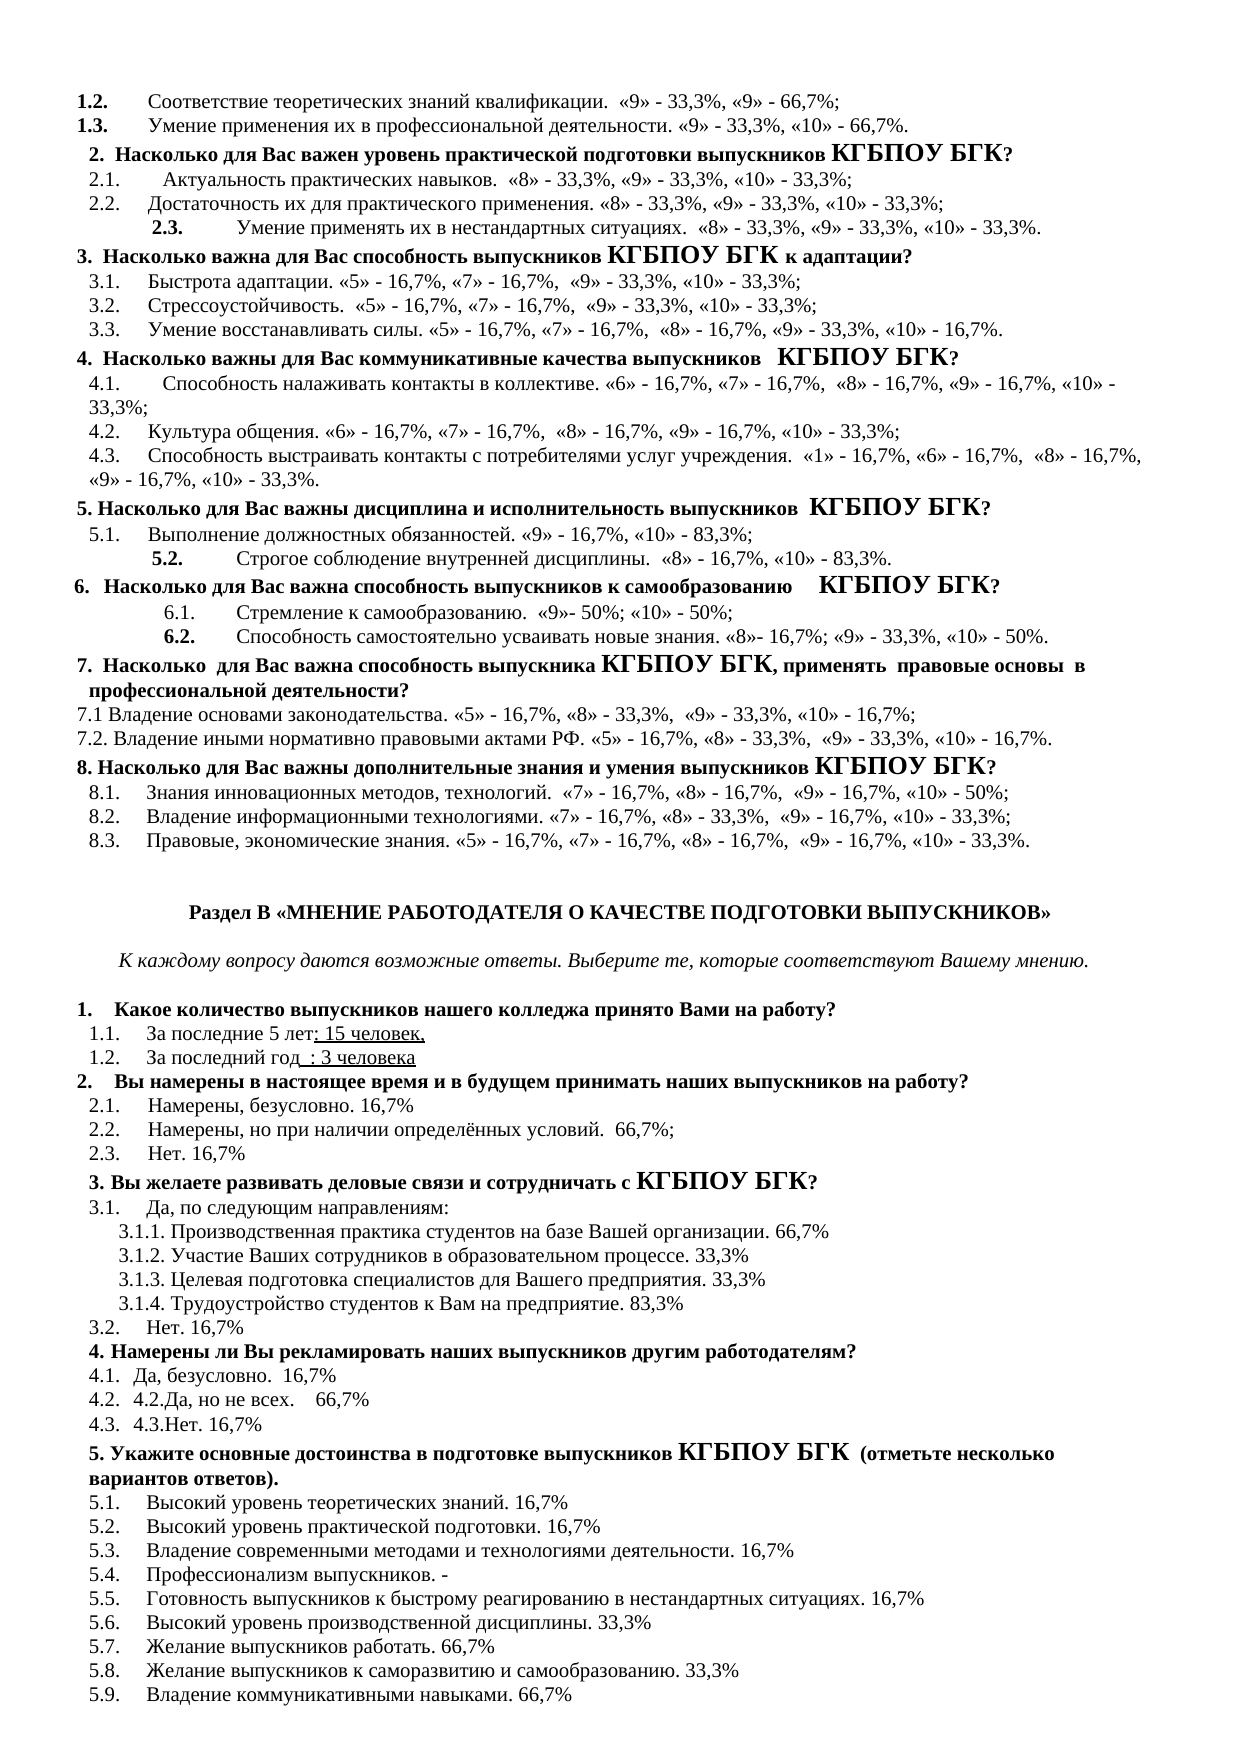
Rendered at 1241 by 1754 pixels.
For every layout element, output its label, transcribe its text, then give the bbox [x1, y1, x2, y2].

text 5. Укажите основные достоинства в подготовке выпускников КГБПОУ БГК (отметьте несколько вариантов ответов). [89, 1436, 1151, 1489]
text 8. Насколько для Вас важны дополнительные знания и умения выпускников КГБПОУ БГК? [77, 750, 1151, 780]
list Правовые, экономические знания. «5» - 16,7%, «7» - 16,7%, «8» - 16,7%, «9» - 16,7%, «10» - 33,3%. [89, 828, 1151, 852]
list Высокий уровень производственной дисциплины. 33,3% [89, 1610, 1151, 1634]
list Какое количество выпускников нашего колледжа принято Вами на работу? [77, 996, 1151, 1021]
list Умение применять их в нестандартных ситуациях. «8» - 33,3%, «9» - 33,3%, «10» - 33,3%. [152, 215, 1151, 239]
list За последний год : 3 человека [89, 1044, 1151, 1069]
text 3.1.4. Трудоустройство студентов к Вам на предприятие. 83,3% [89, 1291, 1151, 1315]
text 3.1.3. Целевая подготовка специалистов для Вашего предприятия. 33,3% [89, 1267, 1151, 1291]
text 3.1.1. Производственная практика студентов на базе Вашей организации. 66,7% [89, 1219, 1151, 1243]
text 5. Насколько для Вас важны дисциплина и исполнительность выпускников КГБПОУ БГК? [77, 491, 1151, 521]
list Намерены, безусловно. 16,7% [89, 1093, 1151, 1117]
list Способность налаживать контакты в коллективе. «6» - 16,7%, «7» - 16,7%, «8» - 16,7%, «9» - 16,7%, «10» - 33,3%; [89, 371, 1152, 419]
list Вы намерены в настоящее время и в будущем принимать наших выпускников на работу? [77, 1069, 1151, 1093]
text 3.1.2. Участие Ваших сотрудников в образовательном процессе. 33,3% [89, 1243, 1151, 1267]
list Насколько для Вас важна способность выпускников к самообразованию КГБПОУ БГК? [74, 569, 1151, 599]
list Нет. 16,7% [89, 1141, 1151, 1165]
list 4.3.Нет. 16,7% [89, 1411, 1151, 1436]
list За последние 5 лет: 15 человек, [89, 1021, 1151, 1044]
text 7.2. Владение иными нормативно правовыми актами РФ. «5» - 16,7%, «8» - 33,3%, «9» - 33,3%, «10» - 16,7%. [77, 726, 1151, 750]
list Способность самостоятельно усваивать новые знания. «8»- 16,7%; «9» - 33,3%, «10» - 50%. [164, 624, 1151, 648]
list Умение восстанавливать силы. «5» - 16,7%, «7» - 16,7%, «8» - 16,7%, «9» - 33,3%, «10» - 16,7%. [89, 317, 1151, 341]
text 7. Насколько для Вас важна способность выпускника КГБПОУ БГК, применять правовые основы в профессиональной деятельности? [77, 648, 1151, 702]
list Да, по следующим направлениям: [89, 1195, 1151, 1219]
list Умение применения их в профессиональной деятельности. «9» - 33,3%, «10» - 66,7%. [77, 113, 1151, 137]
text К каждому вопросу даются возможные ответы. Выберите те, которые соответствуют Вашему мнению. [89, 948, 1151, 972]
list Высокий уровень практической подготовки. 16,7% [89, 1514, 1151, 1538]
list Владение информационными технологиями. «7» - 16,7%, «8» - 33,3%, «9» - 16,7%, «10» - 33,3%; [89, 804, 1151, 828]
list Выполнение должностных обязанностей. «9» - 16,7%, «10» - 83,3%; [89, 521, 1151, 546]
list Строгое соблюдение внутренней дисциплины. «8» - 16,7%, «10» - 83,3%. [152, 546, 1151, 569]
list Быстрота адаптации. «5» - 16,7%, «7» - 16,7%, «9» - 33,3%, «10» - 33,3%; [89, 269, 1151, 293]
text 3. Насколько важна для Вас способность выпускников КГБПОУ БГК к адаптации? [77, 239, 1151, 269]
list Владение коммуникативными навыками. 66,7% [89, 1682, 1151, 1706]
text Раздел В «МНЕНИЕ РАБОТОДАТЕЛЯ О КАЧЕСТВЕ ПОДГОТОВКИ ВЫПУСКНИКОВ» [89, 900, 1151, 924]
list Желание выпускников к саморазвитию и самообразованию. 33,3% [89, 1658, 1151, 1682]
text 7.1 Владение основами законодательства. «5» - 16,7%, «8» - 33,3%, «9» - 33,3%, «10» - 16,7%; [77, 702, 1151, 726]
text 3. Вы желаете развивать деловые связи и сотрудничать с КГБПОУ БГК? [89, 1165, 1151, 1195]
list Владение современными методами и технологиями деятельности. 16,7% [89, 1538, 1151, 1562]
list Высокий уровень теоретических знаний. 16,7% [89, 1489, 1151, 1514]
list Готовность выпускников к быстрому реагированию в нестандартных ситуациях. 16,7% [89, 1586, 1151, 1610]
list Культура общения. «6» - 16,7%, «7» - 16,7%, «8» - 16,7%, «9» - 16,7%, «10» - 33,3%; [89, 419, 1151, 443]
list Актуальность практических навыков. «8» - 33,3%, «9» - 33,3%, «10» - 33,3%; [89, 167, 1152, 191]
list 2. Насколько для Вас важен уровень практической подготовки выпускников КГБПОУ БГК? [89, 137, 1151, 167]
list Стрессоустойчивость. «5» - 16,7%, «7» - 16,7%, «9» - 33,3%, «10» - 33,3%; [89, 293, 1151, 317]
list Намерены ли Вы рекламировать наших выпускников другим работодателям? [89, 1339, 1151, 1363]
list 4.2.Да, но не всех. 66,7% [89, 1387, 1151, 1411]
list Способность выстраивать контакты с потребителями услуг учреждения. «1» - 16,7%, «6» - 16,7%, «8» - 16,7%, «9» - 16,7%, «10» - 33,3%. [89, 443, 1151, 491]
list Профессионализм выпускников. - [89, 1562, 1151, 1586]
list Нет. 16,7% [89, 1315, 1151, 1339]
text 4. Насколько важны для Вас коммуникативные качества выпускников КГБПОУ БГК? [77, 341, 1151, 371]
list Да, безусловно. 16,7% [89, 1363, 1151, 1387]
list Стремление к самообразованию. «9»- 50%; «10» - 50%; [164, 599, 1151, 624]
list Соответствие теоретических знаний квалификации. «9» - 33,3%, «9» - 66,7%; [77, 89, 1151, 113]
list Знания инновационных методов, технологий. «7» - 16,7%, «8» - 16,7%, «9» - 16,7%, «10» - 50%; [89, 780, 1151, 804]
list Желание выпускников работать. 66,7% [89, 1634, 1151, 1658]
list Достаточность их для практического применения. «8» - 33,3%, «9» - 33,3%, «10» - 33,3%; [89, 191, 1151, 215]
list Намерены, но при наличии определённых условий. 66,7%; [89, 1117, 1151, 1141]
